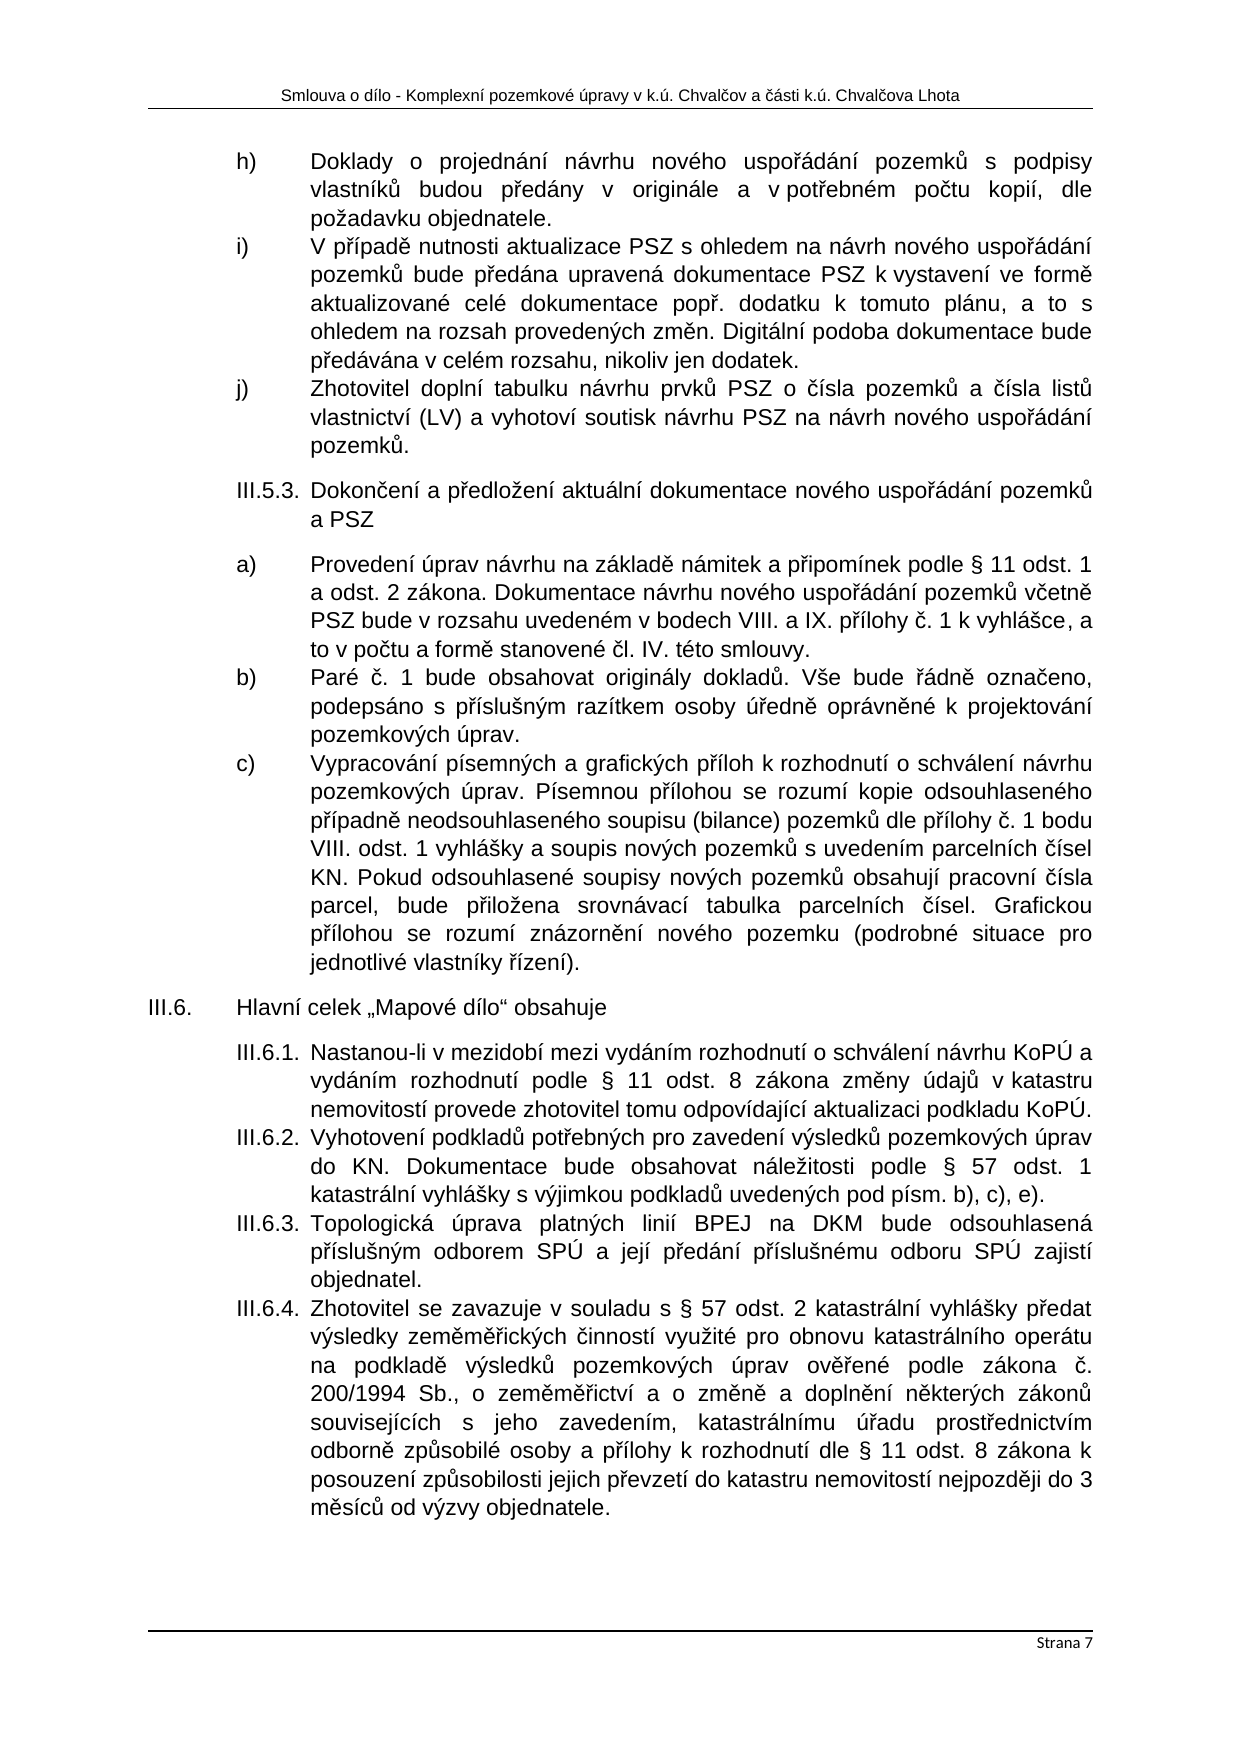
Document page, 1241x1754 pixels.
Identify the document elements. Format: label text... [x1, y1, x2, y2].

text Paré č. 1 bude obsahovat originály dokladů. Vše bude řádně označeno, podepsáno s příslušným razítkem osoby úředně oprávněné k projektování pozemkových úprav. [236, 664, 1093, 748]
text Dokončení a předložení aktuální dokumentace nového uspořádání pozemků a PSZ [236, 477, 1093, 532]
list Hlavní celek „Mapové dílo“ obsahuje [148, 994, 1093, 1020]
text Topologická úprava platných linií BPEJ na DKM bude odsouhlasená příslušným odborem SPÚ a její předání příslušnému odboru SPÚ zajistí objednatel. [236, 1209, 1093, 1293]
text Vypracování písemných a grafických příloh k rozhodnutí o schválení návrhu pozemkových úprav. Písemnou přílohou se rozumí kopie odsouhlaseného případně neodsouhlaseného soupisu (bilance) pozemků dle přílohy č. 1 bodu VIII. odst. 1 vyhlášky a soupis nových pozemků s uvedením parcelních čísel KN. Pokud odsouhlasené soupisy nových pozemků obsahují pracovní čísla parcel, bude přiložena srovnávací tabulka parcelních čísel. Grafickou přílohou se rozumí znázornění nového pozemku (podrobné situace pro jednotlivé vlastníky řízení). [236, 750, 1093, 975]
text Provedení úprav návrhu na základě námitek a připomínek podle § 11 odst. 1 a odst. 2 zákona. Dokumentace návrhu nového uspořádání pozemků včetně PSZ bude v rozsahu uvedeném v bodech VIII. a IX. přílohy č. 1 k vyhlášce, a to v počtu a formě stanovené čl. IV. této smlouvy. [236, 551, 1093, 662]
text Vyhotovení podkladů potřebných pro zavedení výsledků pozemkových úprav do KN. Dokumentace bude obsahovat náležitosti podle § 57 odst. 1 katastrální vyhlášky s výjimkou podkladů uvedených pod písm. b), c), e). [236, 1124, 1093, 1207]
text Doklady o projednání návrhu nového uspořádání pozemků s podpisy vlastníků budou předány v originále a v potřebném počtu kopií, dle požadavku objednatele. [236, 148, 1093, 231]
text Nastanou-li v mezidobí mezi vydáním rozhodnutí o schválení návrhu KoPÚ a vydáním rozhodnutí podle § 11 odst. 8 zákona změny údajů v katastru nemovitostí provede zhotovitel tomu odpovídající aktualizaci podkladu KoPÚ. [236, 1039, 1093, 1122]
text V případě nutnosti aktualizace PSZ s ohledem na návrh nového uspořádání pozemků bude předána upravená dokumentace PSZ k vystavení ve formě aktualizované celé dokumentace popř. dodatku k tomuto plánu, a to s ohledem na rozsah provedených změn. Digitální podoba dokumentace bude předávána v celém rozsahu, nikoliv jen dodatek. [236, 233, 1093, 373]
text Zhotovitel se zavazuje v souladu s § 57 odst. 2 katastrální vyhlášky předat výsledky zeměměřických činností využité pro obnovu katastrálního operátu na podkladě výsledků pozemkových úprav ověřené podle zákona č. 200/1994 Sb., o zeměměřictví a o změně a doplnění některých zákonů souvisejících s jeho zavedením, katastrálnímu úřadu prostřednictvím odborně způsobilé osoby a přílohy k rozhodnutí dle § 11 odst. 8 zákona k posouzení způsobilosti jejich převzetí do katastru nemovitostí nejpozději do 3 měsíců od výzvy objednatele. [236, 1295, 1093, 1520]
text Zhotovitel doplní tabulku návrhu prvků PSZ o čísla pozemků a čísla listů vlastnictví (LV) a vyhotoví soutisk návrhu PSZ na návrh nového uspořádání pozemků. [236, 375, 1093, 458]
